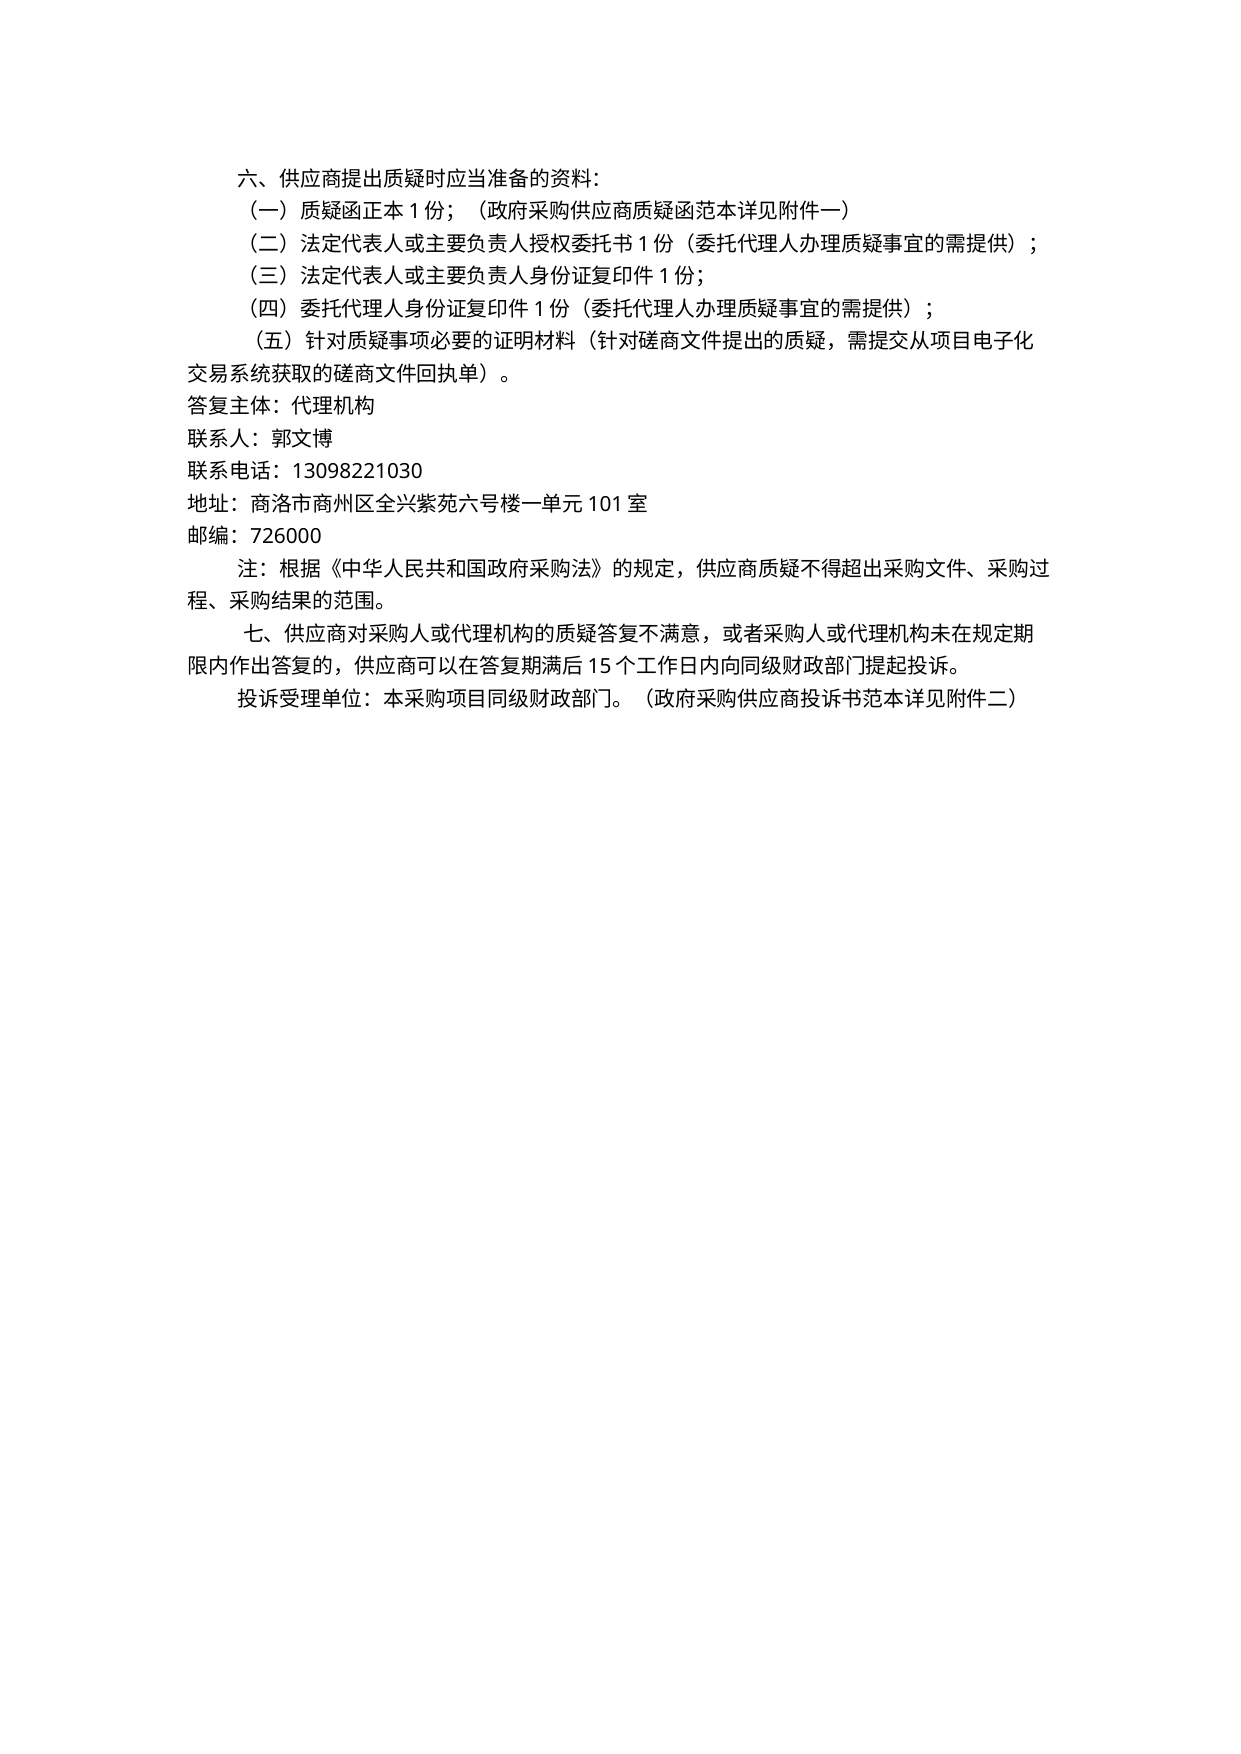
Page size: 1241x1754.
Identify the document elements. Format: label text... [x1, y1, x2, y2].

text 注：根据《中华人民共和国政府采购法》的规定，供应商质疑不得超出采购文件、采购过程、采购结果的范围。 [187, 552, 1053, 617]
text （五）针对质疑事项必要的证明材料（针对磋商文件提出的质疑，需提交从项目电子化交易系统获取的磋商文件回执单）。 [187, 324, 1053, 389]
text 投诉受理单位：本采购项目同级财政部门。（政府采购供应商投诉书范本详见附件二） [187, 682, 1053, 714]
text 地址：商洛市商州区全兴紫苑六号楼一单元101室 [187, 487, 1053, 519]
text （四）委托代理人身份证复印件1份（委托代理人办理质疑事宜的需提供）； [187, 292, 1053, 324]
text （二）法定代表人或主要负责人授权委托书1份（委托代理人办理质疑事宜的需提供）； [187, 227, 1053, 259]
text 邮编：726000 [187, 519, 1053, 552]
text 答复主体：代理机构 [187, 389, 1053, 422]
text （三）法定代表人或主要负责人身份证复印件1份； [187, 259, 1053, 292]
text 七、供应商对采购人或代理机构的质疑答复不满意，或者采购人或代理机构未在规定期限内作出答复的，供应商可以在答复期满后15个工作日内向同级财政部门提起投诉。 [187, 617, 1053, 682]
text 联系电话：13098221030 [187, 454, 1053, 487]
text （一）质疑函正本1份；（政府采购供应商质疑函范本详见附件一） [187, 194, 1053, 227]
text 六、供应商提出质疑时应当准备的资料： [187, 162, 1053, 194]
text 联系人：郭文博 [187, 422, 1053, 454]
